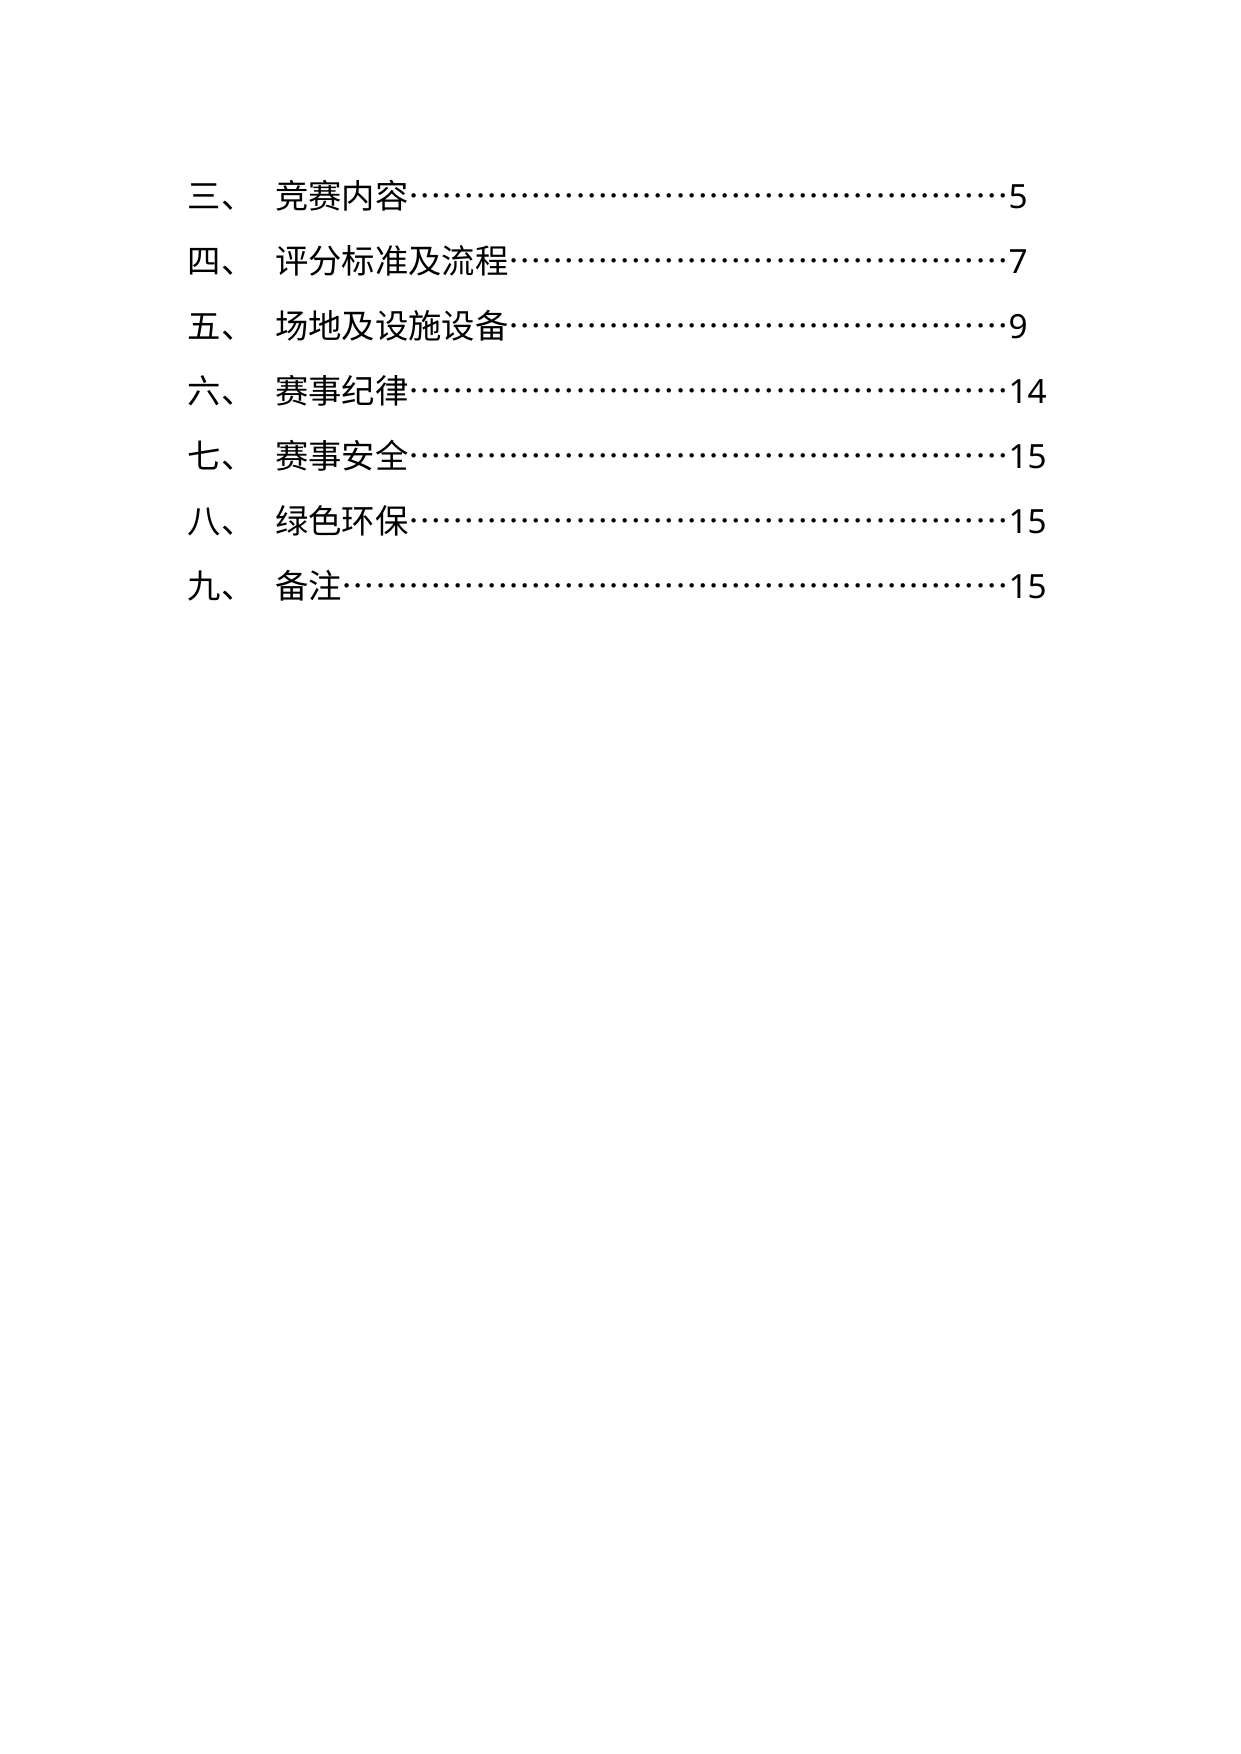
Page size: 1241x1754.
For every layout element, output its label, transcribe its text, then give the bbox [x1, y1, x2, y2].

text 三、 竞赛内容………………………………………………5 [187, 162, 1053, 227]
text 九、 备注……………………………………………………15 [187, 552, 1053, 617]
text 五、 场地及设施设备………………………………………9 [187, 292, 1053, 357]
text 七、 赛事安全………………………………………………15 [187, 422, 1053, 487]
text 四、 评分标准及流程………………………………………7 [187, 227, 1053, 292]
text 八、 绿色环保………………………………………………15 [187, 487, 1053, 552]
text 六、 赛事纪律………………………………………………14 [187, 357, 1053, 422]
